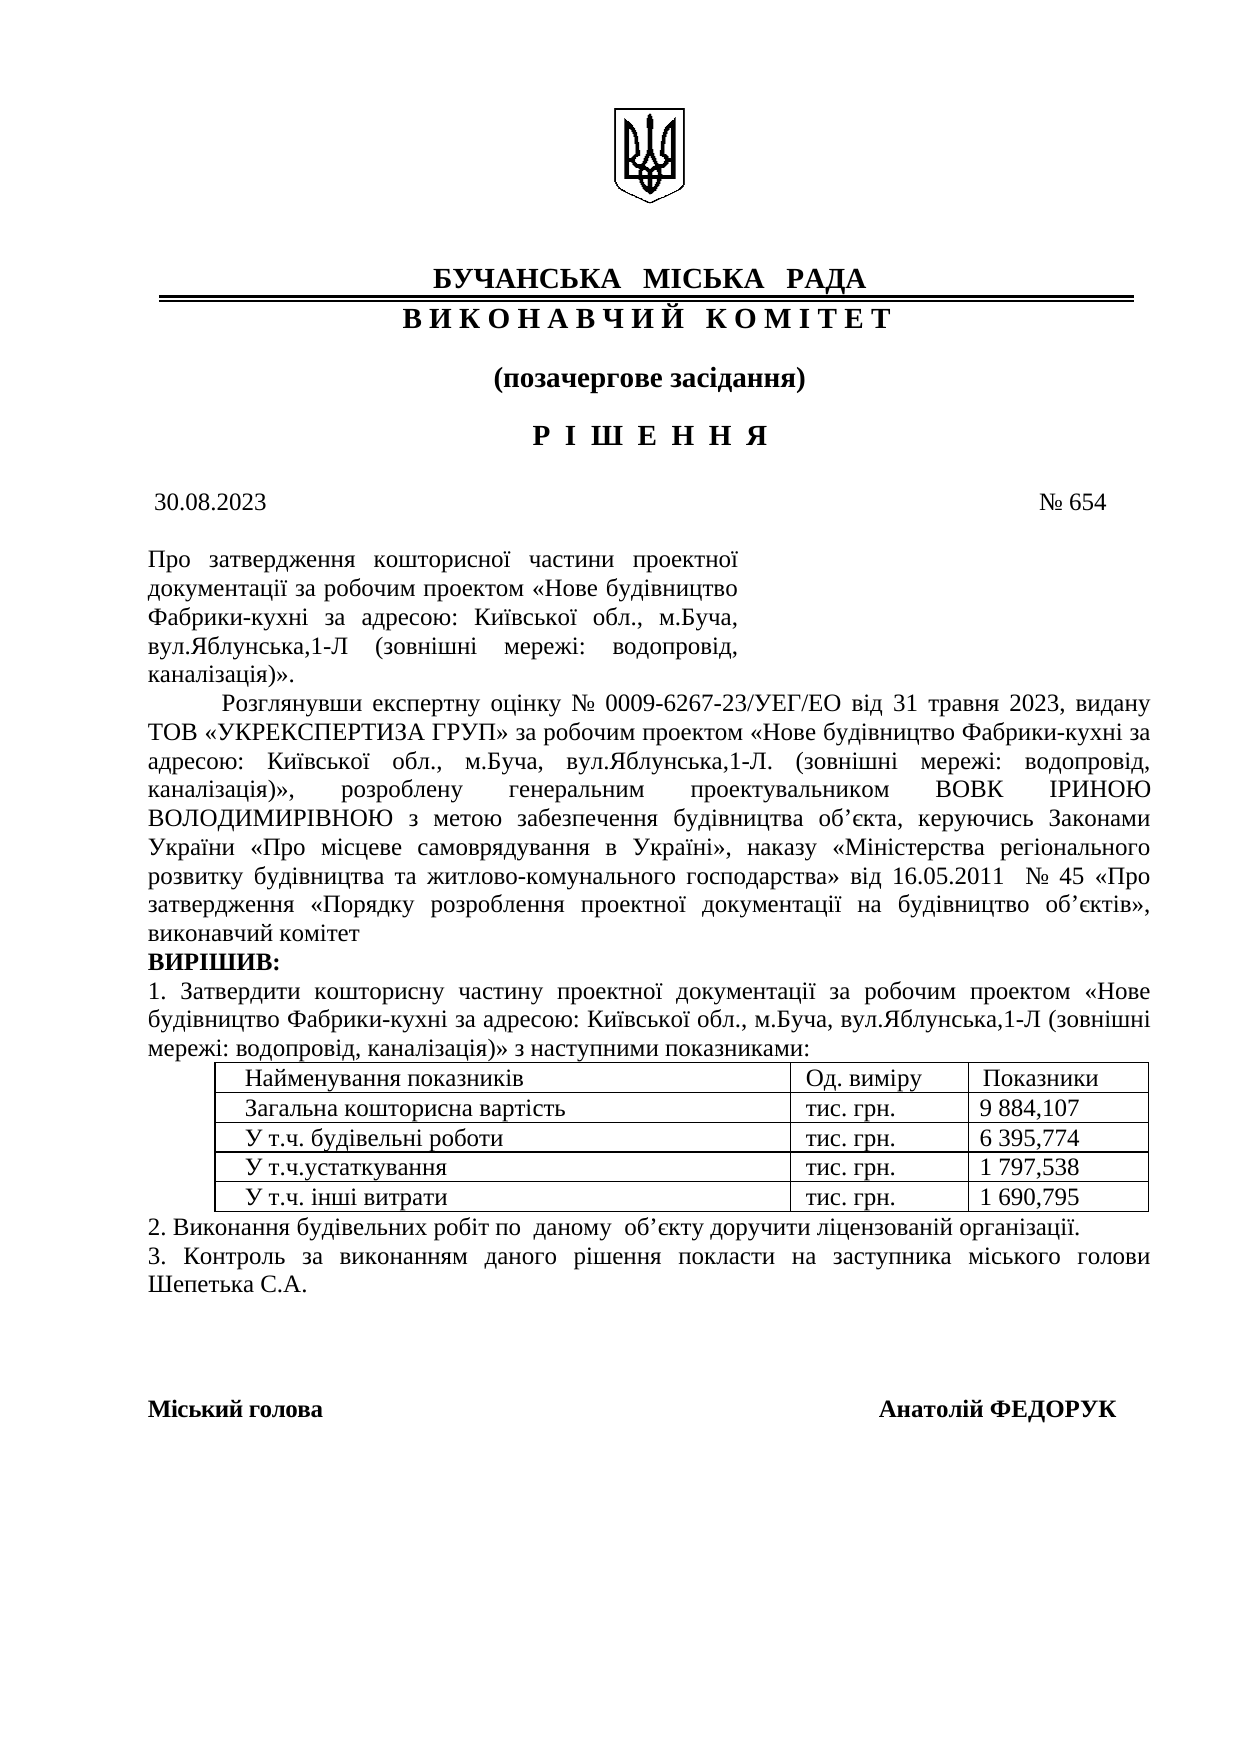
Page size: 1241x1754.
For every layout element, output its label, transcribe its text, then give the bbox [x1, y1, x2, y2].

text Розглянувши експертну оцінку № 0009-6267-23/УЕГ/ЕО від 31 травня 2023, видану ТОВ «УКРЕКСПЕРТИЗА ГРУП» за робочим проектом «Нове будівництво Фабрики-кухні за адресою: Київської обл., м.Буча, вул.Яблунська,1-Л. (зовнішні мережі: водопровід, каналізація)», розроблену генеральним проектувальником ВОВК ІРИНОЮ ВОЛОДИМИРІВНОЮ з метою забезпечення будівництва об’єкта, керуючись Законами України «Про місцеве самоврядування в Україні», наказу «Міністерства регіонального розвитку будівництва та житлово-комунального господарства» від 16.05.2011 № 45 «Про затвердження «Порядку розроблення проектної документації на будівництво об’єктів», виконавчий комітет [148, 688, 1152, 947]
text ВИРІШИВ: [148, 947, 1152, 976]
table_cell тис. грн. [791, 1123, 968, 1151]
table_cell 6 395,774 [969, 1123, 1148, 1151]
text 30.08.2023 № 654 [148, 487, 1181, 516]
table_cell 1 690,795 [969, 1182, 1148, 1211]
text Про затвердження кошторисної частини проектної документації за робочим проектом «Нове будівництво Фабрики-кухні за адресою: Київської обл., м.Буча, вул.Яблунська,1-Л (зовнішні мережі: водопровід, каналізація)». [148, 544, 738, 688]
text 3. Контроль за виконанням даного рішення покласти на заступника міського голови Шепетька С.А. [148, 1241, 1152, 1298]
table_cell 1 797,538 [969, 1153, 1148, 1181]
text БУЧАНСЬКА МІСЬКА РАДА [148, 262, 1152, 295]
table_cell Загальна кошторисна вартість [216, 1093, 790, 1122]
text 1. Затвердити кошторисну частину проектної документації за робочим проектом «Нове будівництво Фабрики-кухні за адресою: Київської обл., м.Буча, вул.Яблунська,1-Л (зовнішні мережі: водопровід, каналізація)» з наступними показниками: [148, 976, 1152, 1062]
table_header Од. виміру [791, 1063, 968, 1092]
text Р І Ш Е Н Н Я [148, 418, 1152, 452]
table_cell 9 884,107 [969, 1093, 1148, 1122]
table_cell тис. грн. [791, 1153, 968, 1181]
table_header В И К О Н А В Ч И Й К О М І Т Е Т [159, 302, 1134, 335]
table_cell тис. грн. [791, 1093, 968, 1122]
text (позачергове засідання) [148, 360, 1152, 393]
table_cell У т.ч. будівельні роботи [216, 1123, 790, 1151]
table_cell тис. грн. [791, 1182, 968, 1211]
table_cell У т.ч. інші витрати [216, 1182, 790, 1211]
text 2. Виконання будівельних робіт по даному об’єкту доручити ліцензованій організації. [148, 1212, 1152, 1241]
table_cell У т.ч.устаткування [216, 1153, 790, 1181]
text Міський голова Анатолій ФЕДОРУК [148, 1394, 1152, 1423]
table_header Показники [969, 1063, 1148, 1092]
table_header Найменування показників [216, 1063, 790, 1092]
